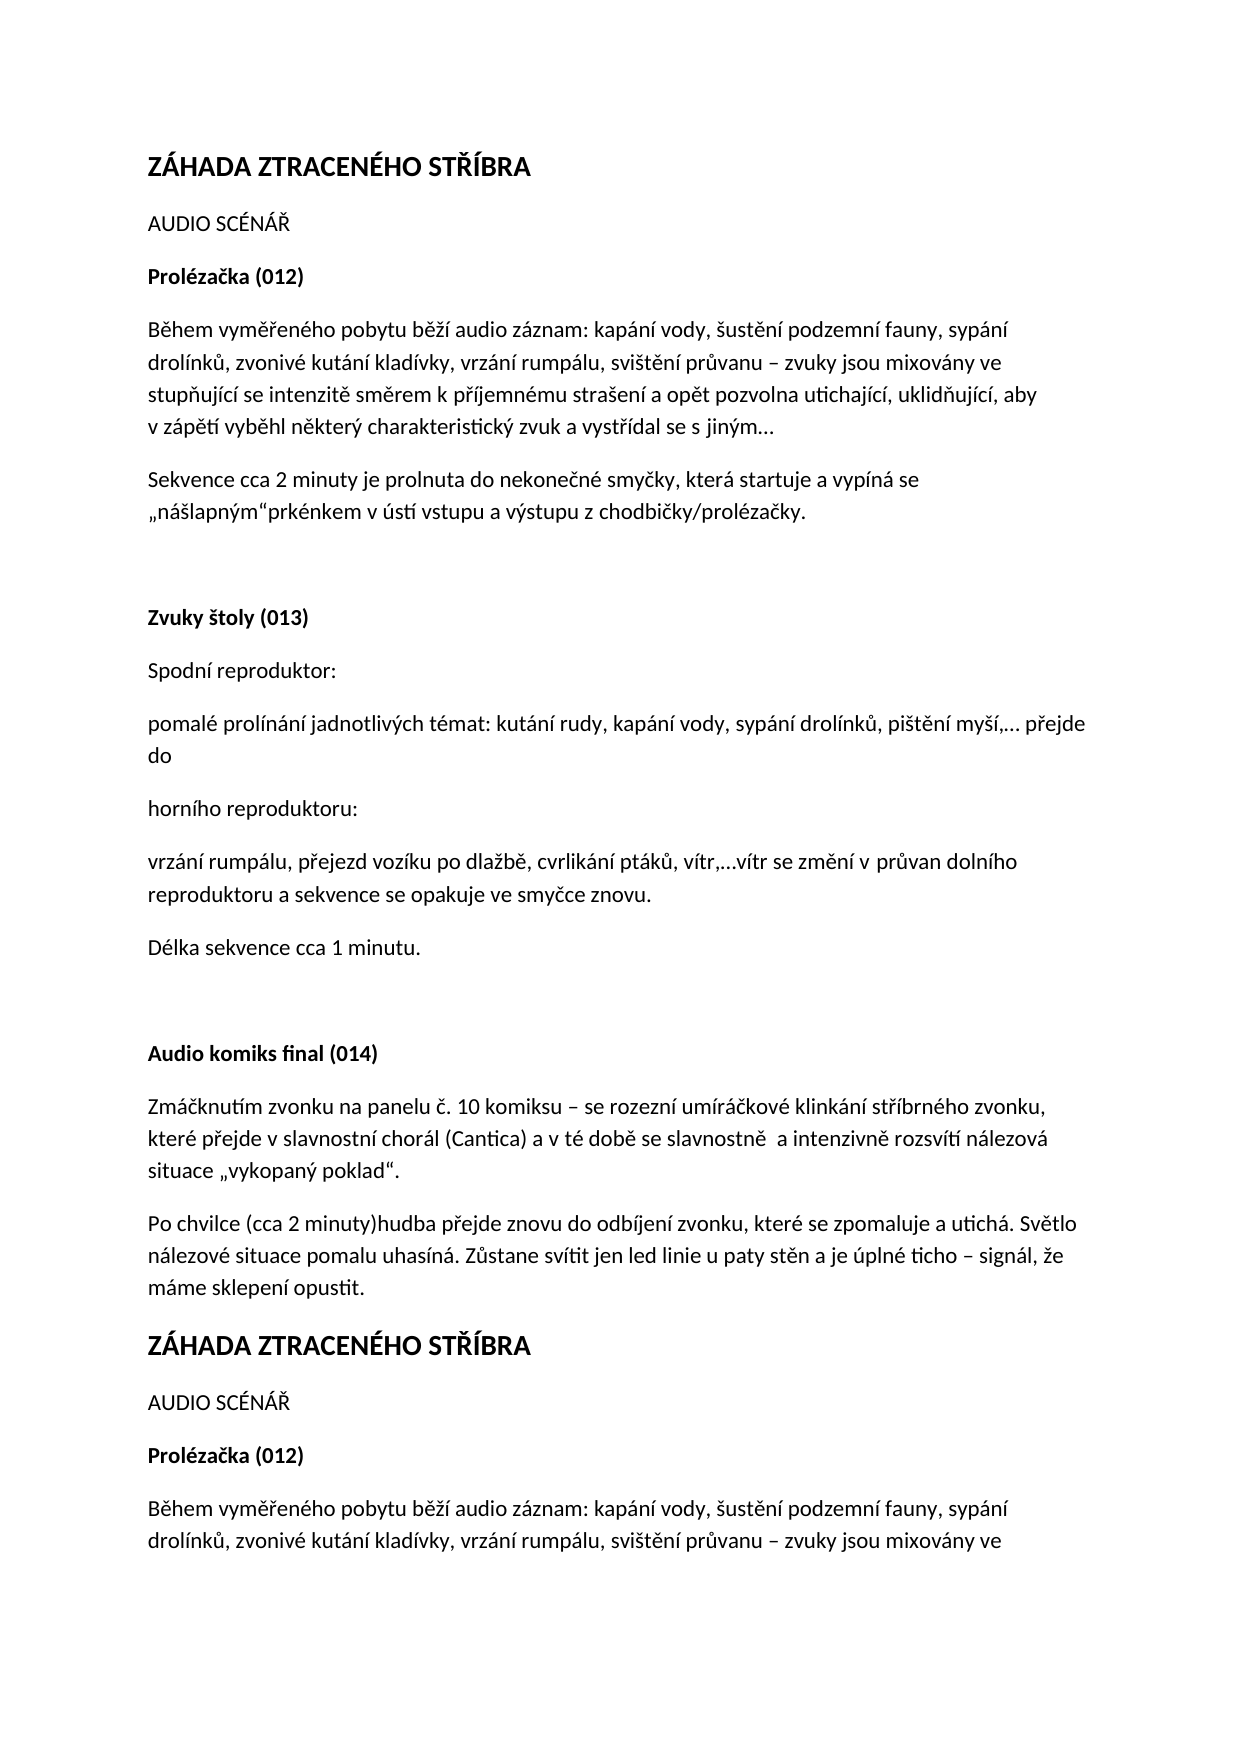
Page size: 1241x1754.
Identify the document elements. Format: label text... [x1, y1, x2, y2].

text Spodní reproduktor: [148, 656, 1093, 684]
text Zvuky štoly (013) [148, 603, 1093, 631]
text AUDIO SCÉNÁŘ [148, 1388, 1093, 1416]
text AUDIO SCÉNÁŘ [148, 209, 1093, 237]
text Audio komiks final (014) [148, 1039, 1093, 1067]
text horního reproduktoru: [148, 794, 1093, 822]
text pomalé prolínání jadnotlivých témat: kutání rudy, kapání vody, sypání drolínků, pištění myší,… přejde do [148, 709, 1093, 769]
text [148, 1494, 1093, 1554]
text Délka sekvence cca 1 minutu. [148, 933, 1093, 961]
text ZÁHADA ZTRACENÉHO STŘÍBRA [148, 148, 1093, 183]
text Po chvilce (cca 2 minuty)hudba přejde znovu do odbíjení zvonku, které se zpomaluje a utichá. Světlo nálezové situace pomalu uhasíná. Zůstane svítit jen led linie u paty stěn a je úplné ticho – signál, že máme sklepení opustit. [148, 1209, 1093, 1302]
text Prolézačka (012) [148, 1441, 1093, 1469]
text vrzání rumpálu, přejezd vozíku po dlažbě, cvrlikání ptáků, vítr,…vítr se změní v průvan dolního reproduktoru a sekvence se opakuje ve smyčce znovu. [148, 847, 1093, 908]
text Prolézačka (012) [148, 262, 1093, 290]
text ZÁHADA ZTRACENÉHO STŘÍBRA [148, 1327, 1093, 1362]
text Zmáčknutím zvonku na panelu č. 10 komiksu – se rozezní umíráčkové klinkání stříbrného zvonku, které přejde v slavnostní chorál (Cantica) a v té době se slavnostně a intenzivně rozsvítí nálezová situace „vykopaný poklad“. [148, 1092, 1093, 1184]
text Sekvence cca 2 minuty je prolnuta do nekonečné smyčky, která startuje a vypíná se „nášlapným“prkénkem v ústí vstupu a výstupu z chodbičky/prolézačky. [148, 465, 1093, 525]
